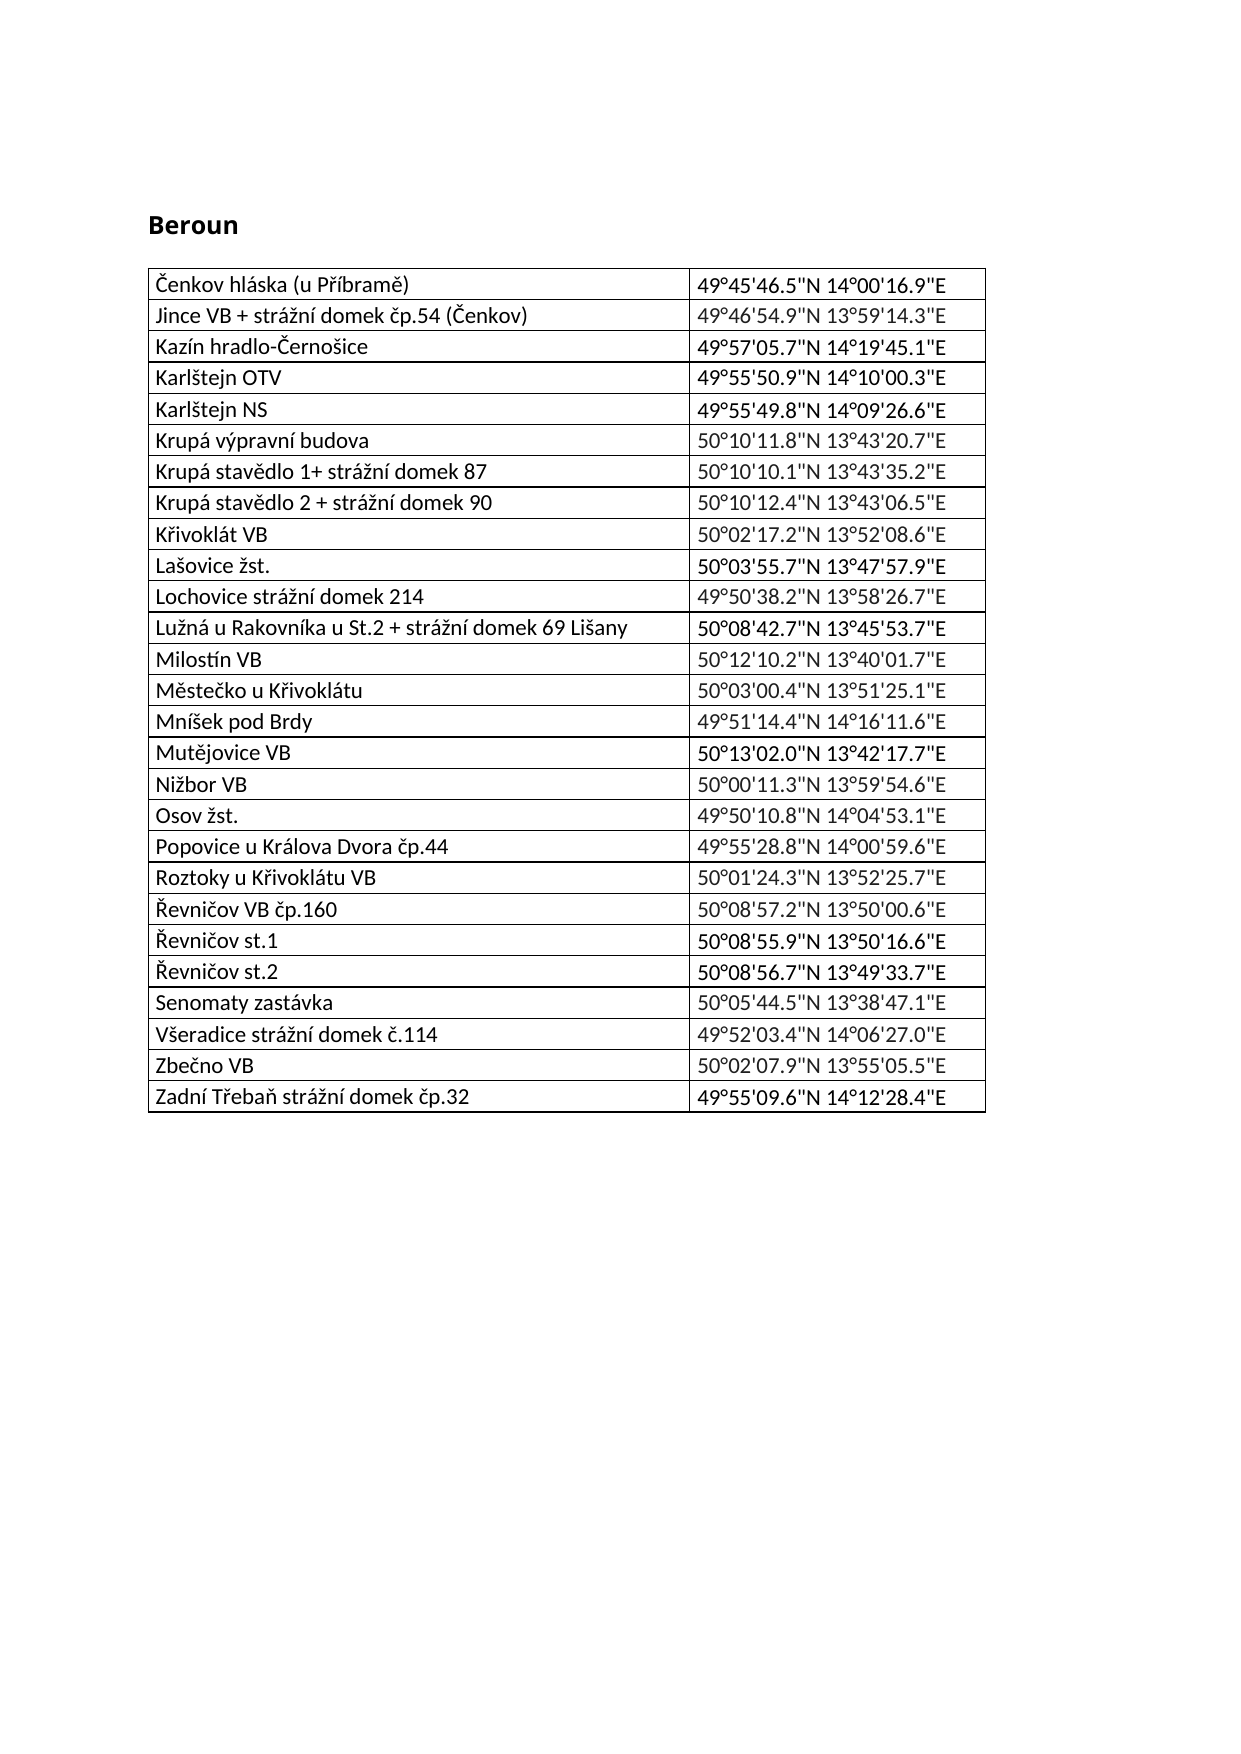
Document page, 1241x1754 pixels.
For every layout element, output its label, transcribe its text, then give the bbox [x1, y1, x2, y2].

table_cell Krupá stavědlo 1+ strážní domek 87 [149, 456, 689, 486]
table_cell 50°08'55.9"N 13°50'16.6"E [690, 925, 985, 955]
table_cell Řevničov st.1 [149, 925, 689, 955]
table_cell Nižbor VB [149, 769, 689, 799]
table_cell Mutějovice VB [149, 738, 689, 768]
table_cell Popovice u Králova Dvora čp.44 [149, 831, 689, 861]
table_cell 50°10'11.8"N 13°43'20.7"E [690, 425, 985, 455]
table_cell Lašovice žst. [149, 550, 689, 580]
table_cell Senomaty zastávka [149, 988, 689, 1018]
table_cell 50°13'02.0"N 13°42'17.7"E [690, 738, 985, 768]
text Beroun [148, 208, 1093, 242]
table_cell Mníšek pod Brdy [149, 706, 689, 736]
table_cell 50°08'56.7"N 13°49'33.7"E [690, 956, 985, 986]
table_cell Zadní Třebaň strážní domek čp.32 [149, 1081, 689, 1111]
table_cell Krupá výpravní budova [149, 425, 689, 455]
table_header Čenkov hláska (u Příbramě) [149, 269, 689, 299]
table_cell 50°02'17.2"N 13°52'08.6"E [690, 519, 985, 549]
table_cell 49°52'03.4"N 14°06'27.0"E [690, 1019, 985, 1049]
table_cell 49°51'14.4"N 14°16'11.6"E [690, 706, 985, 736]
table_cell Všeradice strážní domek č.114 [149, 1019, 689, 1049]
table_cell Lochovice strážní domek 214 [149, 581, 689, 611]
table_cell Řevničov st.2 [149, 956, 689, 986]
table_cell 50°08'42.7"N 13°45'53.7"E [690, 613, 985, 643]
table_cell Jince VB + strážní domek čp.54 (Čenkov) [149, 300, 689, 330]
table_cell 50°00'11.3"N 13°59'54.6"E [690, 769, 985, 799]
table_cell Milostín VB [149, 644, 689, 674]
table_cell Zbečno VB [149, 1050, 689, 1080]
table_cell Karlštejn OTV [149, 363, 689, 393]
table_cell Řevničov VB čp.160 [149, 894, 689, 924]
table_cell 50°01'24.3"N 13°52'25.7"E [690, 863, 985, 893]
table_cell 50°10'10.1"N 13°43'35.2"E [690, 456, 985, 486]
table_cell Křivoklát VB [149, 519, 689, 549]
table_cell 49°46'54.9"N 13°59'14.3"E [690, 300, 985, 330]
table_cell 49°57'05.7"N 14°19'45.1"E [690, 331, 985, 361]
table_cell 50°08'57.2"N 13°50'00.6"E [690, 894, 985, 924]
table_cell Městečko u Křivoklátu [149, 675, 689, 705]
table_cell Karlštejn NS [149, 394, 689, 424]
table_cell Osov žst. [149, 800, 689, 830]
table_cell Lužná u Rakovníka u St.2 + strážní domek 69 Lišany [149, 613, 689, 643]
table_cell 50°03'00.4"N 13°51'25.1"E [690, 675, 985, 705]
table_cell 50°02'07.9"N 13°55'05.5"E [690, 1050, 985, 1080]
table_cell 50°10'12.4"N 13°43'06.5"E [690, 488, 985, 518]
table_cell 49°50'38.2"N 13°58'26.7"E [690, 581, 985, 611]
table_cell Roztoky u Křivoklátu VB [149, 863, 689, 893]
table_cell 50°05'44.5"N 13°38'47.1"E [690, 988, 985, 1018]
table_cell 50°12'10.2"N 13°40'01.7"E [690, 644, 985, 674]
table_cell 49°55'09.6"N 14°12'28.4"E [690, 1081, 985, 1111]
table_cell Kazín hradlo-Černošice [149, 331, 689, 361]
table_header 49°45'46.5"N 14°00'16.9"E [690, 269, 985, 299]
table_cell 49°55'50.9"N 14°10'00.3"E [690, 363, 985, 393]
table_cell 49°55'49.8"N 14°09'26.6"E [690, 394, 985, 424]
table_cell 49°50'10.8"N 14°04'53.1"E [690, 800, 985, 830]
table_cell 50°03'55.7"N 13°47'57.9"E [690, 550, 985, 580]
table_cell 49°55'28.8"N 14°00'59.6"E [690, 831, 985, 861]
table_cell Krupá stavědlo 2 + strážní domek 90 [149, 488, 689, 518]
